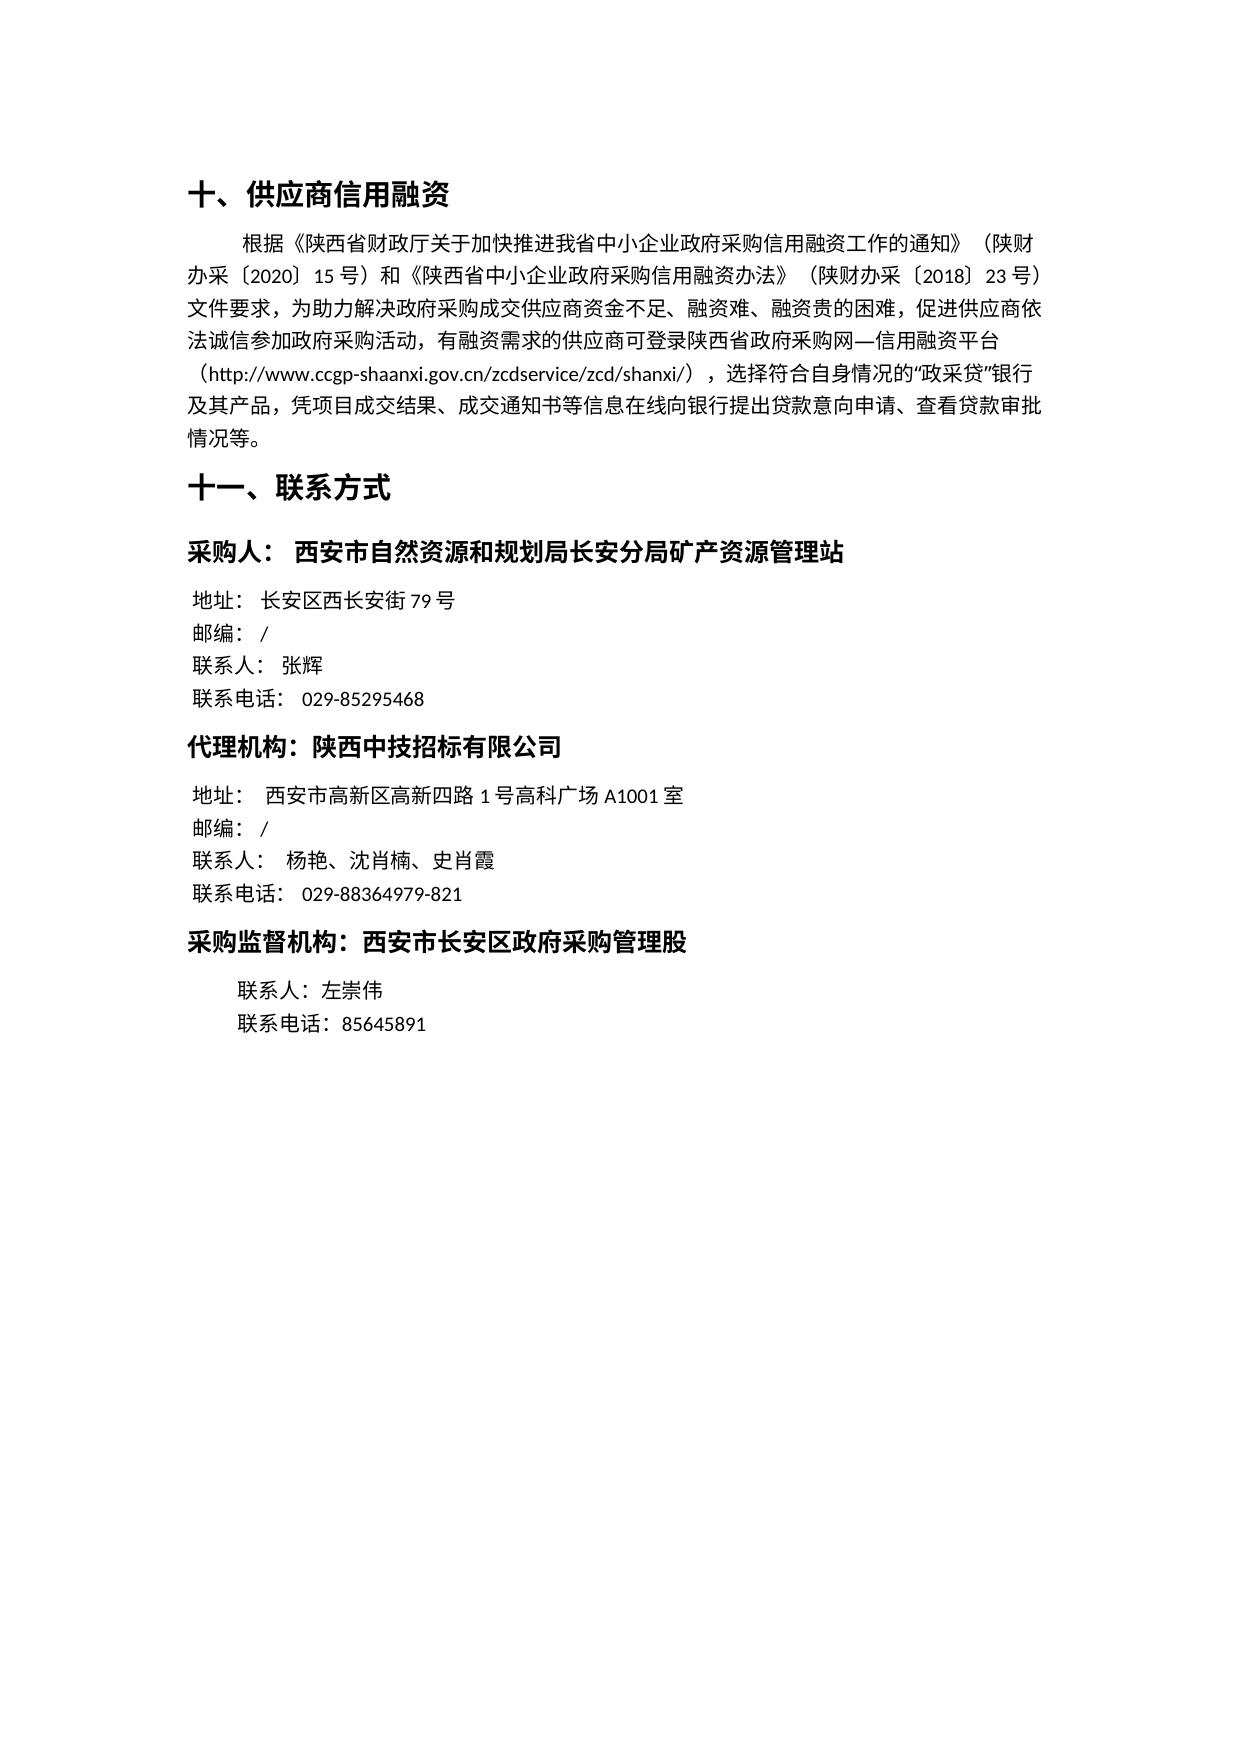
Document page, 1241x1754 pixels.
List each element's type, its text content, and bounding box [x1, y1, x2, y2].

text 根据《陕西省财政厅关于加快推进我省中小企业政府采购信用融资工作的通知》（陕财办采〔2020〕15 号）和《陕西省中小企业政府采购信用融资办法》（陕财办采〔2018〕23 号）文件要求，为助力解决政府采购成交供应商资金不足、融资难、融资贵的困难，促进供应商依法诚信参加政府采购活动，有融资需求的供应商可登录陕西省政府釆购网—信用融资平台（http://www.ccgp-shaanxi.gov.cn/zcdservice/zcd/shanxi/），选择符合自身情况的“政采贷”银行及其产品，凭项目成交结果、成交通知书等信息在线向银行提出贷款意向申请、查看贷款审批情况等。 [187, 227, 1053, 454]
text 十一、联系方式 [187, 454, 1053, 519]
text 联系人： 张辉 [187, 649, 1053, 682]
text 地址： 长安区西长安街79号 [187, 584, 1053, 617]
text 联系人：左崇伟 [187, 974, 1053, 1007]
text 十、供应商信用融资 [187, 162, 1053, 227]
text 代理机构：陕西中技招标有限公司 [187, 714, 1053, 779]
text 联系电话： 029-85295468 [187, 682, 1053, 714]
text 地址： 西安市高新区高新四路 1 号高科广场 A1001 室 [187, 779, 1053, 812]
text 邮编： / [187, 617, 1053, 649]
text 采购监督机构：西安市长安区政府采购管理股 [187, 909, 1053, 974]
text 联系人： 杨艳、沈肖楠、史肖霞 [187, 844, 1053, 877]
text 邮编： / [187, 812, 1053, 844]
text 联系电话： 029-88364979-821 [187, 877, 1053, 909]
text 采购人： 西安市自然资源和规划局长安分局矿产资源管理站 [187, 519, 1053, 584]
text 联系电话：85645891 [187, 1007, 1053, 1039]
